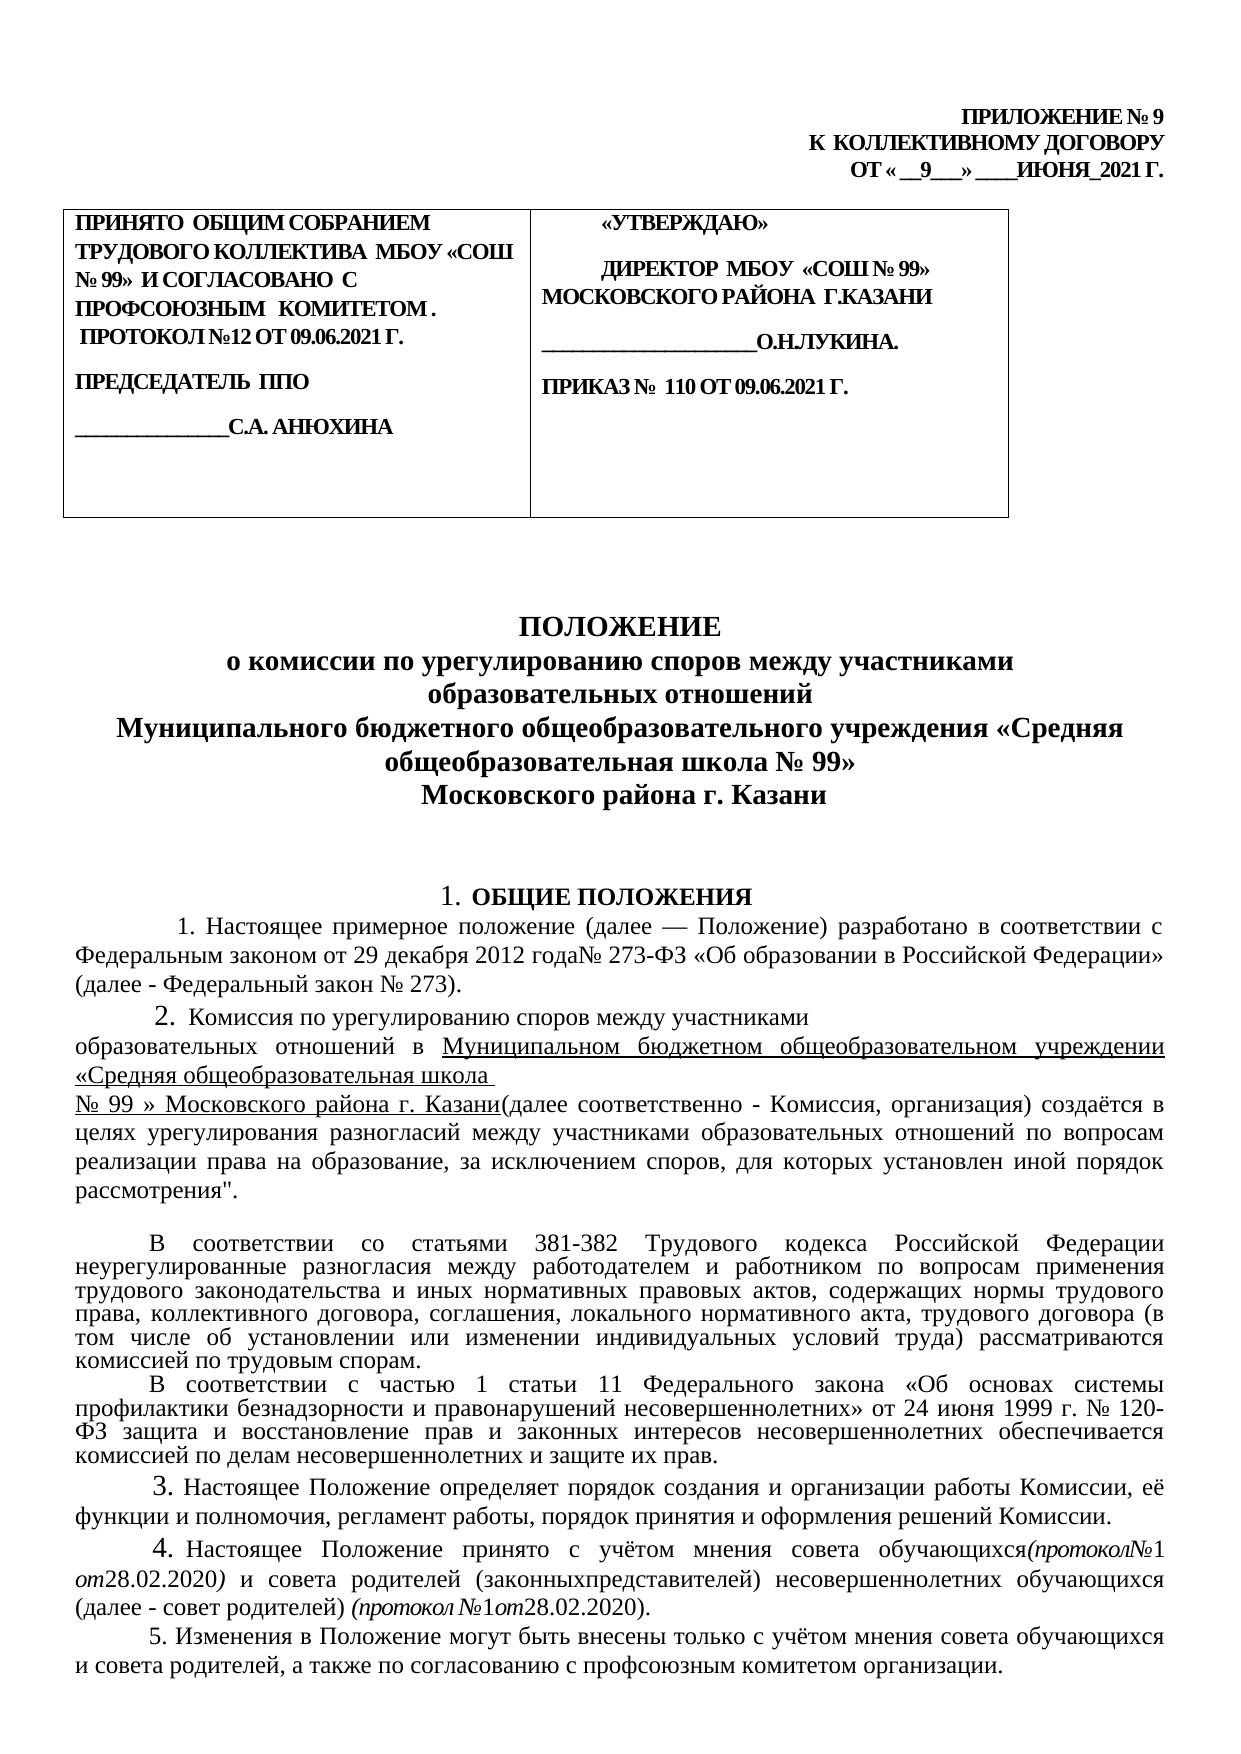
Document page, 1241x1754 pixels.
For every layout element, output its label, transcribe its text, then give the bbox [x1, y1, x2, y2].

list Настоящее Положение определяет порядок создания и организации работы Комиссии, её функции и полномочия, регламент работы, порядок принятия и оформления решений Комиссии. [75, 1468, 1165, 1530]
table_header Принято общим собранием трудового коллектива МБОУ «СОш № 99» и согласовано с профсоюзным комитетом . Протокол №12 от 09.06.2021 г. Председатель ППО _______________С.А. Анюхина [64, 210, 530, 517]
text № 99 » Московского района г. Казани(далее соответственно - Комиссия, организация) создаётся в целях урегулирования разногласий между участниками образовательных отношений по вопросам реализации права на образование, за исключением споров, для которых установлен иной порядок рассмотрения". [75, 1089, 1165, 1204]
text ПОЛОЖЕНИЕ [75, 609, 1165, 643]
text Московского района г. Казани [75, 777, 1165, 811]
text о комиссии по урегулированию споров между участниками [75, 643, 1165, 677]
text к коллективному договору от « __9___» ____июня_2021 г. [75, 129, 1165, 182]
text В соответствии с частью 1 статьи 11 Федерального закона «Об основах системы профилактики безнадзорности и правонарушений несовершеннолетних» от 24 июня 1999 г. № 120-ФЗ защита и восстановление прав и законных интересов несовершеннолетних обеспечивается комиссией по делам несовершеннолетних и защите их прав. [75, 1374, 1165, 1468]
text В соответствии со статьями 381-382 Трудового кодекса Российской Федерации неурегулированные разногласия между работодателем и работником по вопросам применения трудового законодательства и иных нормативных правовых актов, содержащих нормы трудового права, коллективного договора, соглашения, локального нормативного акта, трудового договора (в том числе об установлении или изменении индивидуальных условий труда) рассматриваются комиссией по трудовым спорам. [75, 1232, 1165, 1374]
text 5. Изменения в Положение могут быть внесены только с учётом мнения совета обучающихся и совета родителей, а также по согласованию с профсоюзным комитетом организации. [75, 1621, 1165, 1679]
text Приложение № 9 [75, 75, 1165, 129]
text образовательных отношений в Муниципальном бюджетном общеобразовательном учреждении «Средняя общеобразовательная школа [75, 1031, 1165, 1089]
list Настоящее Положение принято с учётом мнения совета обучающихся(протокол№1 от28.02.2020) и совета родителей (законныхпредставителей) несовершеннолетних обучающихся (далее - совет родителей) (протокол №1от28.02.2020). [75, 1530, 1165, 1621]
list ОБЩИЕ ПОЛОЖЕНИЯ [439, 878, 1165, 911]
text образовательных отношений [75, 677, 1165, 710]
text 1. Настоящее примерное положение (далее — Положение) разработано в соответствии с Федеральным законом от 29 декабря 2012 года№ 273-ФЗ «Об образовании в Российской Федерации» (далее - Федеральный закон № 273). [75, 911, 1165, 998]
table_header «утверждаю» Директор МБОУ «Сош № 99» Московского района г.Казани _____________________О.Н.Лукина. Приказ № 110 от 09.06.2021 г. [531, 210, 1008, 517]
text Муниципального бюджетного общеобразовательного учреждения «Средняя общеобразовательная школа № 99» [75, 710, 1165, 777]
list Комиссия по урегулированию споров между участниками [75, 998, 1165, 1031]
